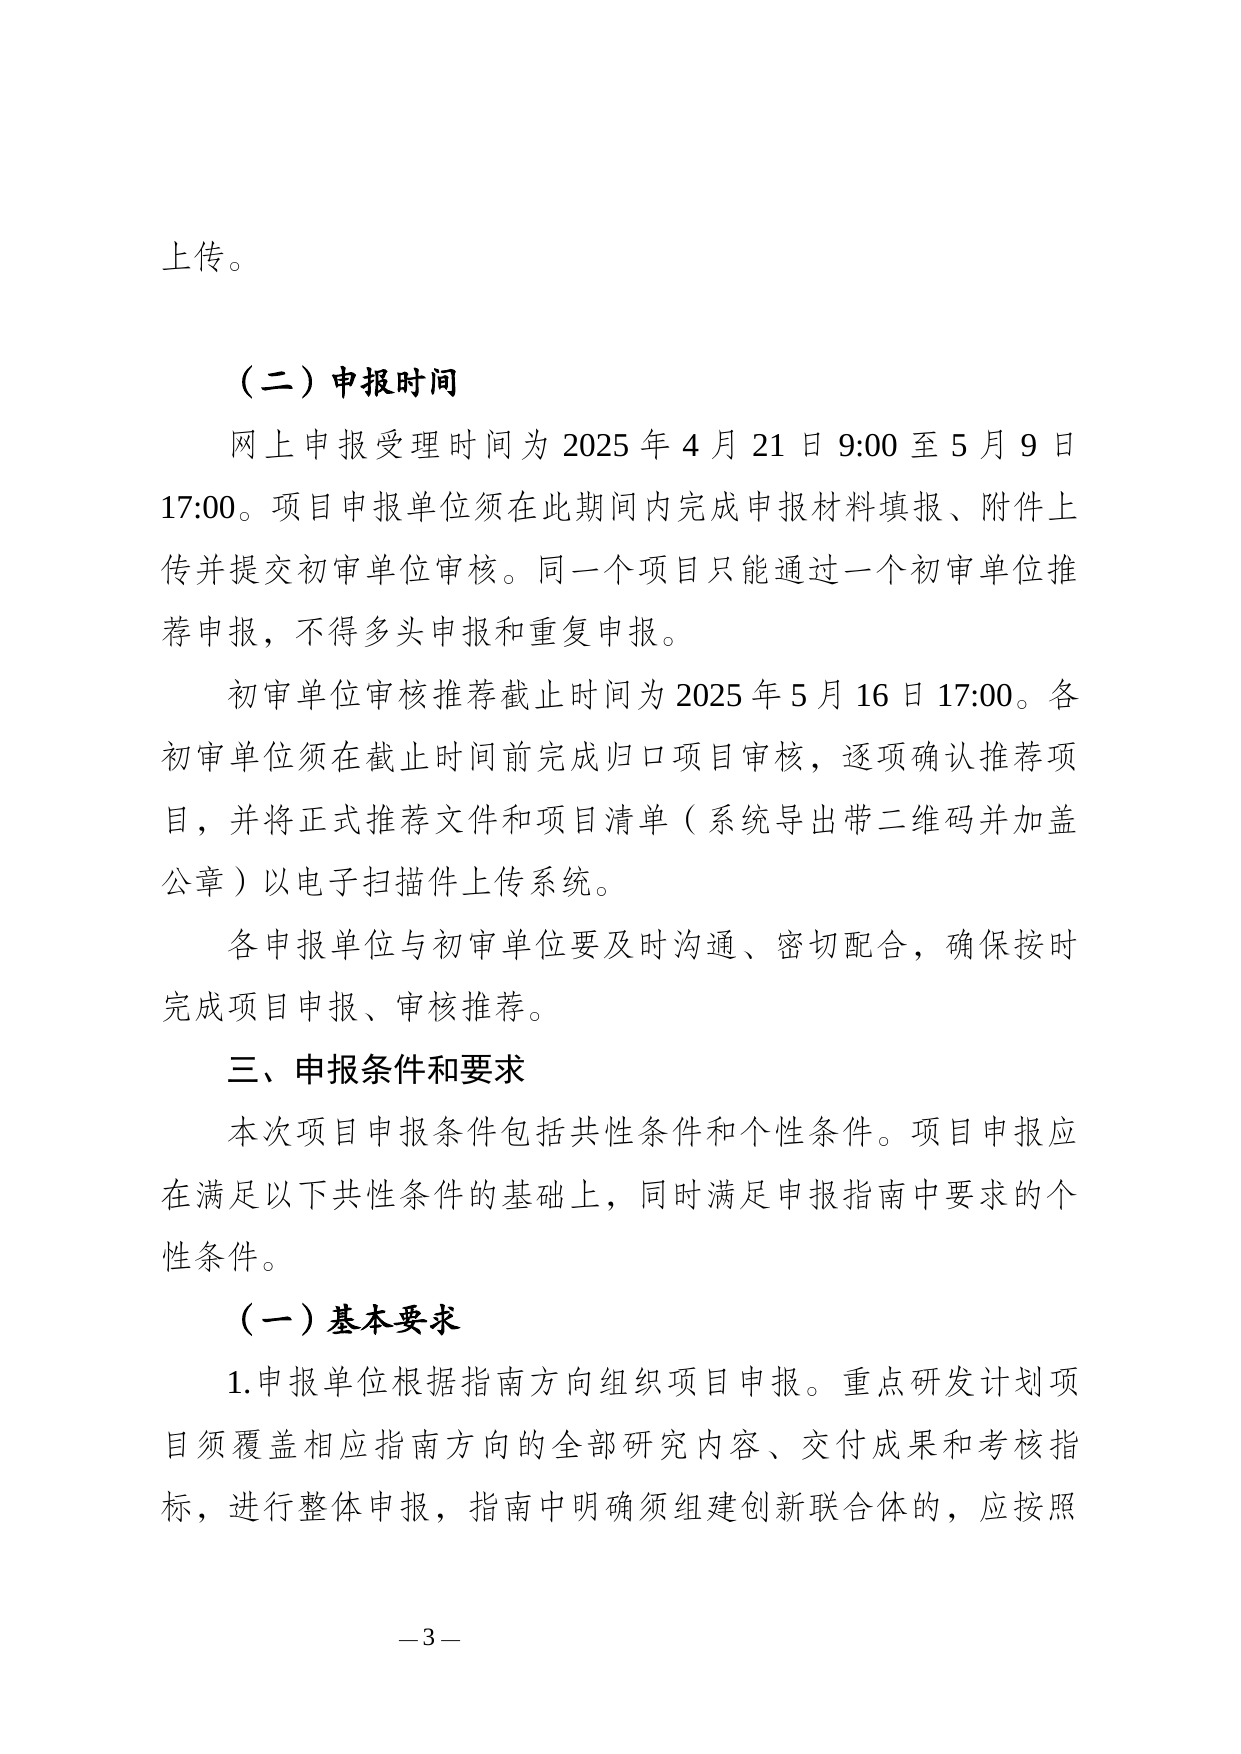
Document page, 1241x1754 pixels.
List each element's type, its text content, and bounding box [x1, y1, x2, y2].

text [159, 218, 1081, 281]
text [159, 1343, 1081, 1531]
text （二）申报时间 [159, 343, 1081, 406]
text 本次项目申报条件包括共性条件和个性条件。项目申报应在满足以下共性条件的基础上，同时满足申报指南中要求的个性条件。 [159, 1093, 1081, 1281]
text 初审单位审核推荐截止时间为2025年5月16日17:00。各初审单位须在截止时间前完成归口项目审核，逐项确认推荐项目，并将正式推荐文件和项目清单（系统导出带二维码并加盖公章）以电子扫描件上传系统。 [159, 656, 1081, 906]
text （一）基本要求 [159, 1281, 1081, 1343]
text 网上申报受理时间为2025年4月21日9:00至5月9日17:00。项目申报单位须在此期间内完成申报材料填报、附件上传并提交初审单位审核。同一个项目只能通过一个初审单位推荐申报，不得多头申报和重复申报。 [159, 406, 1081, 656]
text 三、申报条件和要求 [159, 1031, 1081, 1093]
text 各申报单位与初审单位要及时沟通、密切配合，确保按时完成项目申报、审核推荐。 [159, 906, 1081, 1031]
